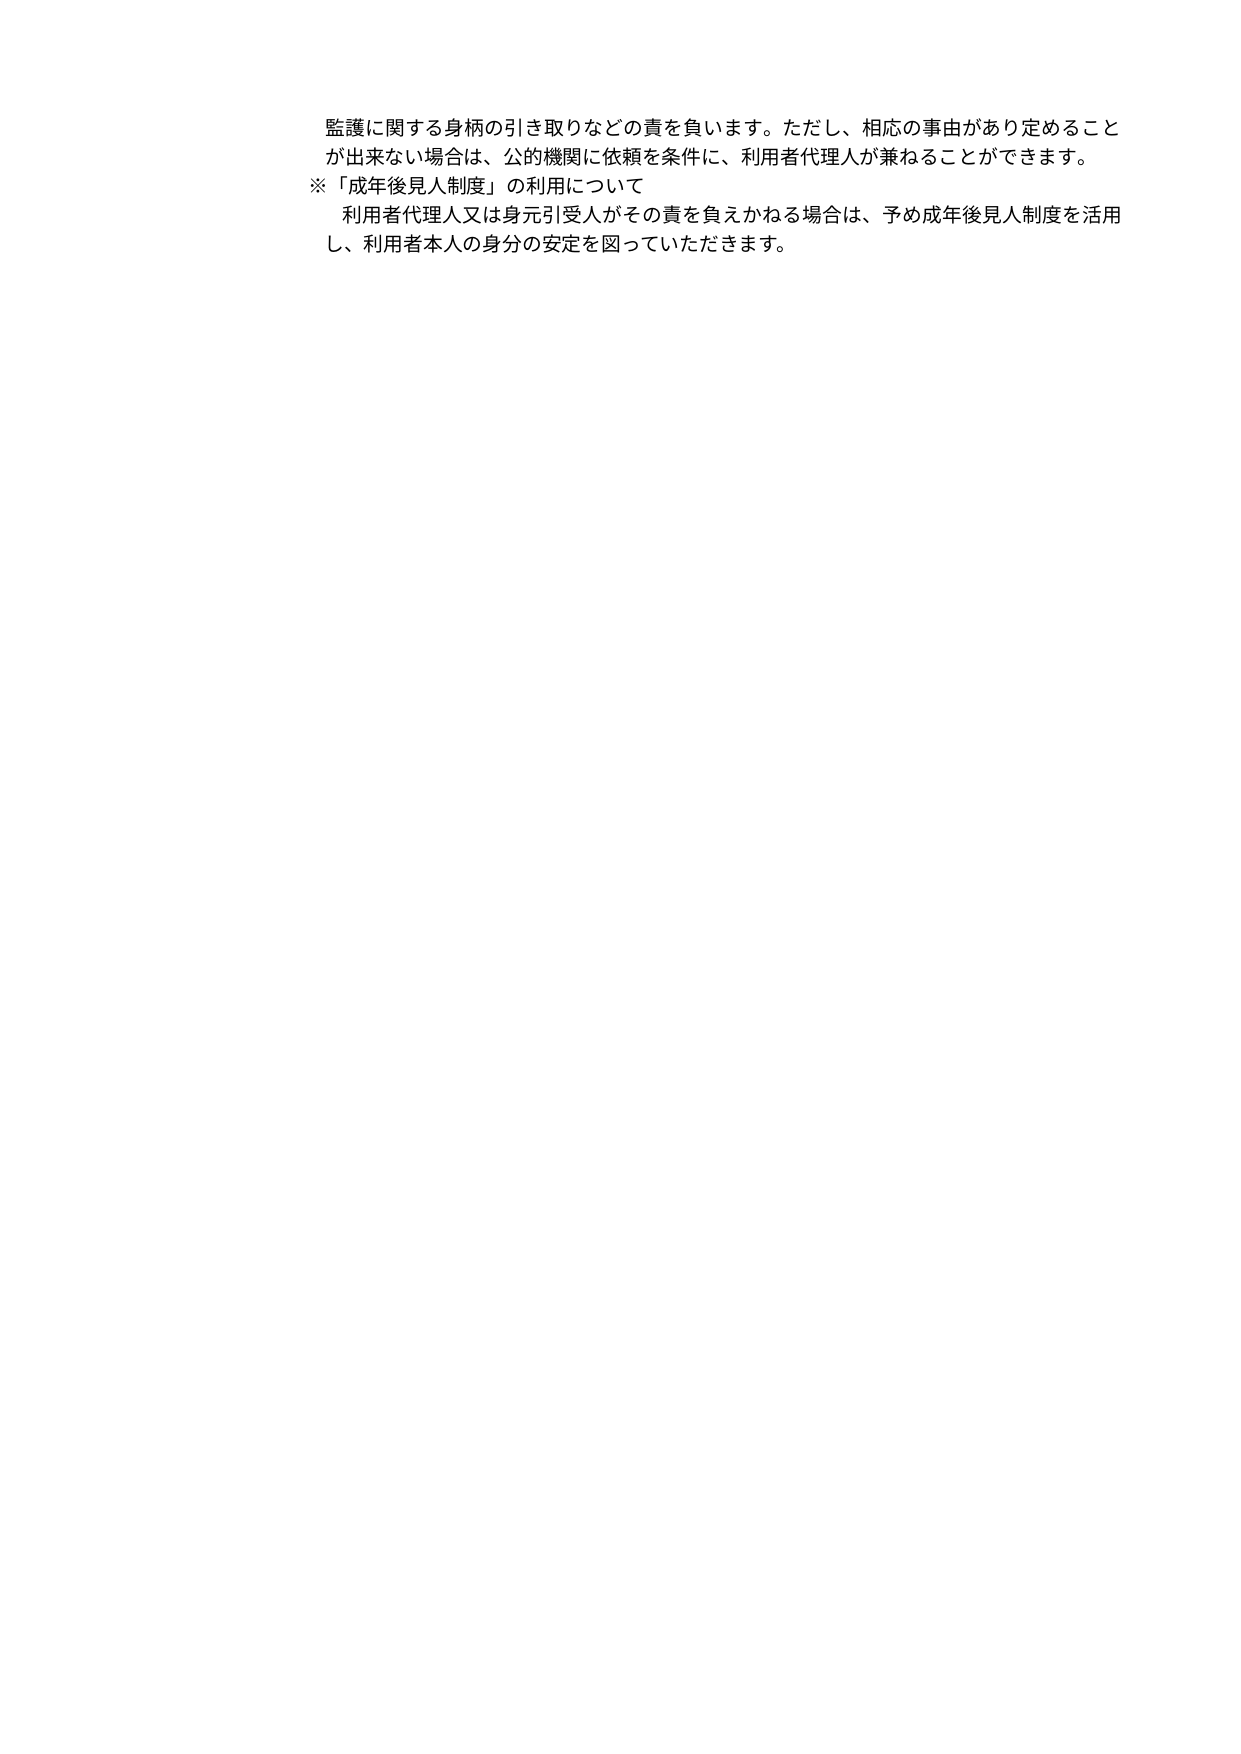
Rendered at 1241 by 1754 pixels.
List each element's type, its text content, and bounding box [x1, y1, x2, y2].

text 利用者代理人又は身元引受人がその責を負えかねる場合は、予め成年後見人制度を活用し、利用者本人の身分の安定を図っていただきます。 [162, 199, 1122, 257]
text ※「成年後見人制度」の利用について [229, 170, 1122, 199]
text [148, 112, 1122, 170]
